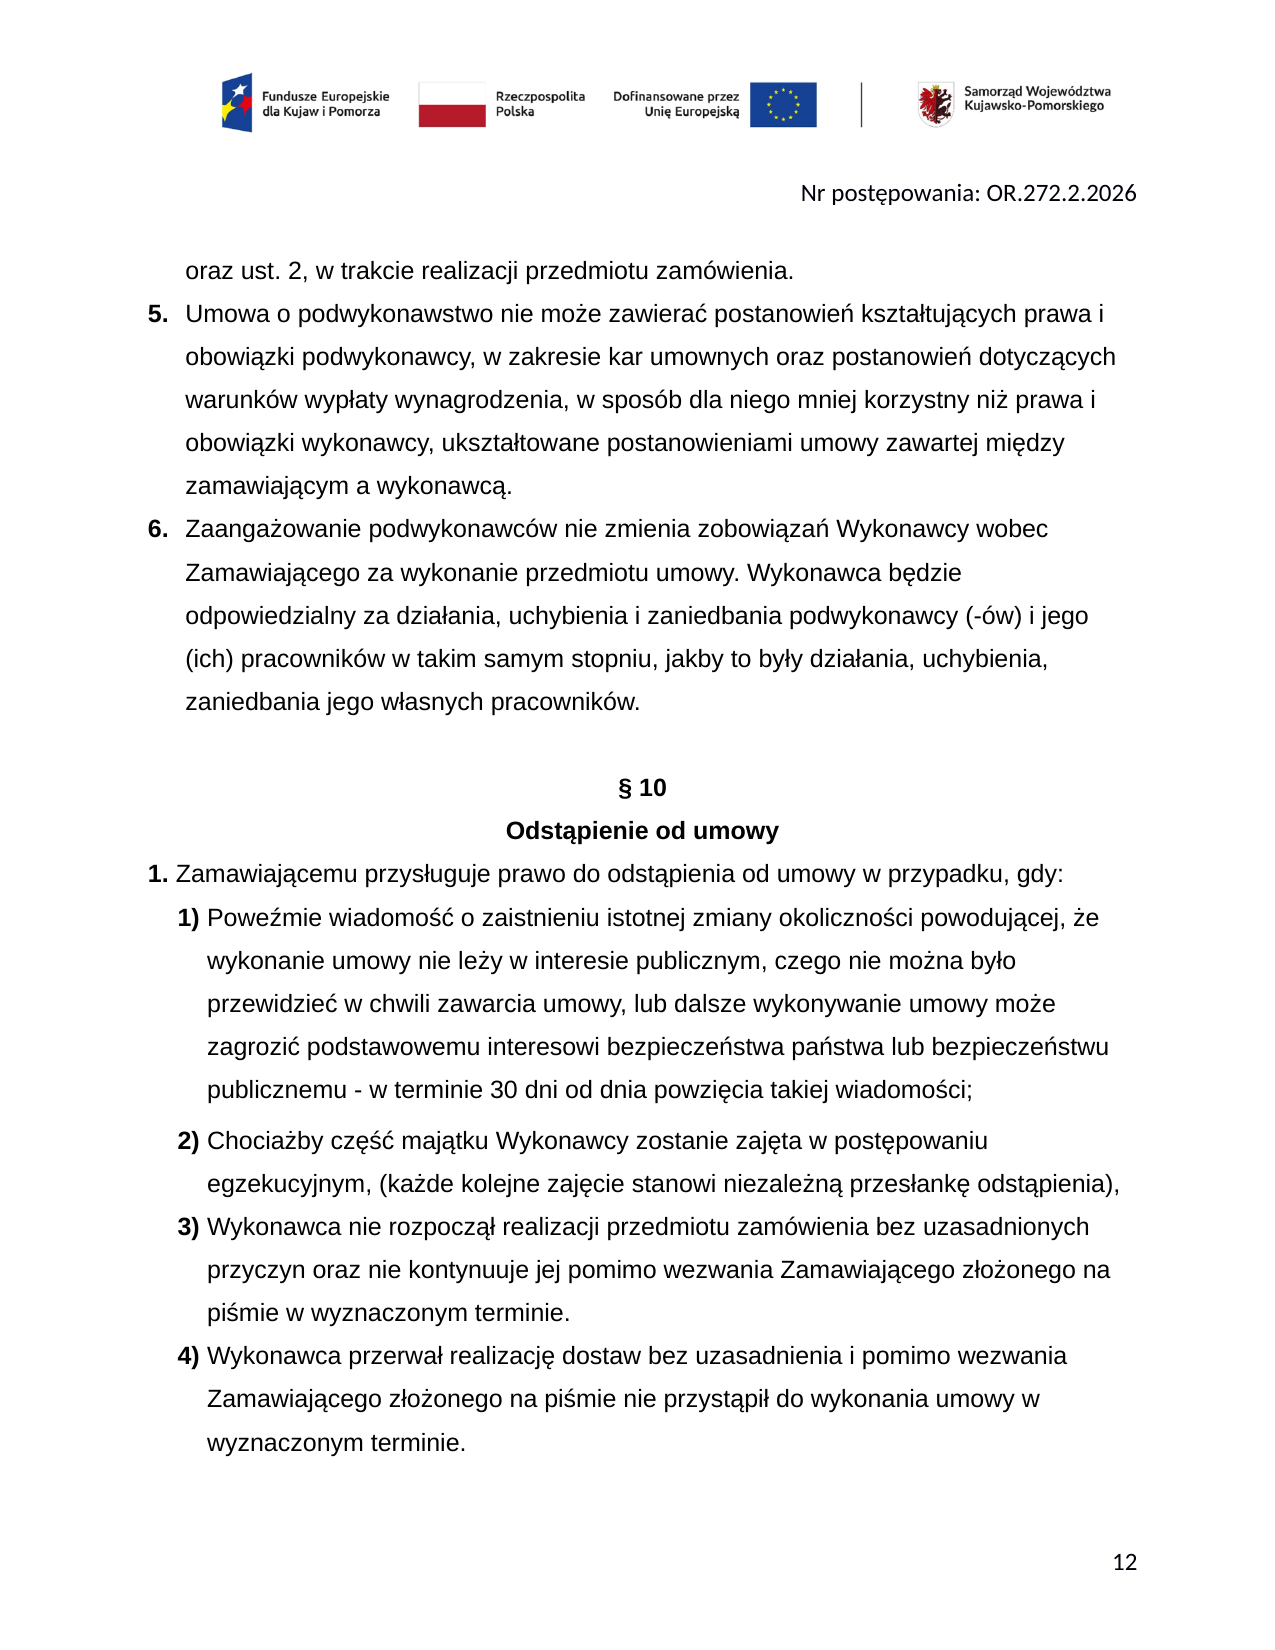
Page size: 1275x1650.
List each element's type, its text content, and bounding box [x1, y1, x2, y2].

list Poweźmie wiadomość o zaistnieniu istotnej zmiany okoliczności powodującej, że wykonanie umowy nie leży w interesie publicznym, czego nie można było przewidzieć w chwili zawarcia umowy, lub dalsze wykonywanie umowy może zagrozić podstawowemu interesowi bezpieczeństwa państwa lub bezpieczeństwu publicznemu - w terminie 30 dni od dnia powzięcia takiej wiadomości; [177, 902, 1137, 1104]
list Chociażby część majątku Wykonawcy zostanie zajęta w postępowaniu egzekucyjnym, (każde kolejne zajęcie stanowi niezależną przesłankę odstąpienia), [177, 1126, 1137, 1197]
list Zamawiającemu przysługuje prawo do odstąpienia od umowy w przypadku, gdy: [148, 859, 1137, 888]
text Odstąpienie od umowy [148, 816, 1137, 845]
picture [192, 59, 1138, 147]
text zaniedbania jego własnych pracowników. [185, 687, 1137, 716]
list Wykonawca zawiadomi Zamawiającego o wszelkich zmianach w odniesieniu do ust. 1 oraz ust. 2, w trakcie realizacji przedmiotu zamówienia. [148, 256, 1137, 284]
list Umowa o podwykonawstwo nie może zawierać postanowień kształtujących prawa i obowiązki podwykonawcy, w zakresie kar umownych oraz postanowień dotyczących warunków wypłaty wynagrodzenia, w sposób dla niego mniej korzystny niż prawa i obowiązki wykonawcy, ukształtowane postanowieniami umowy zawartej między zamawiającym a wykonawcą. [148, 299, 1137, 500]
text § 10 [148, 773, 1137, 802]
list Wykonawca przerwał realizację dostaw bez uzasadnienia i pomimo wezwania Zamawiającego złożonego na piśmie nie przystąpił do wykonania umowy w wyznaczonym terminie. [177, 1341, 1137, 1456]
list Zaangażowanie podwykonawców nie zmienia zobowiązań Wykonawcy wobec Zamawiającego za wykonanie przedmiotu umowy. Wykonawca będzie odpowiedzialny za działania, uchybienia i zaniedbania podwykonawcy (-ów) i jego (ich) pracowników w takim samym stopniu, jakby to były działania, uchybienia, [148, 514, 1137, 672]
list Wykonawca nie rozpoczął realizacji przedmiotu zamówienia bez uzasadnionych przyczyn oraz nie kontynuuje jej pomimo wezwania Zamawiającego złożonego na piśmie w wyznaczonym terminie. [177, 1212, 1137, 1327]
